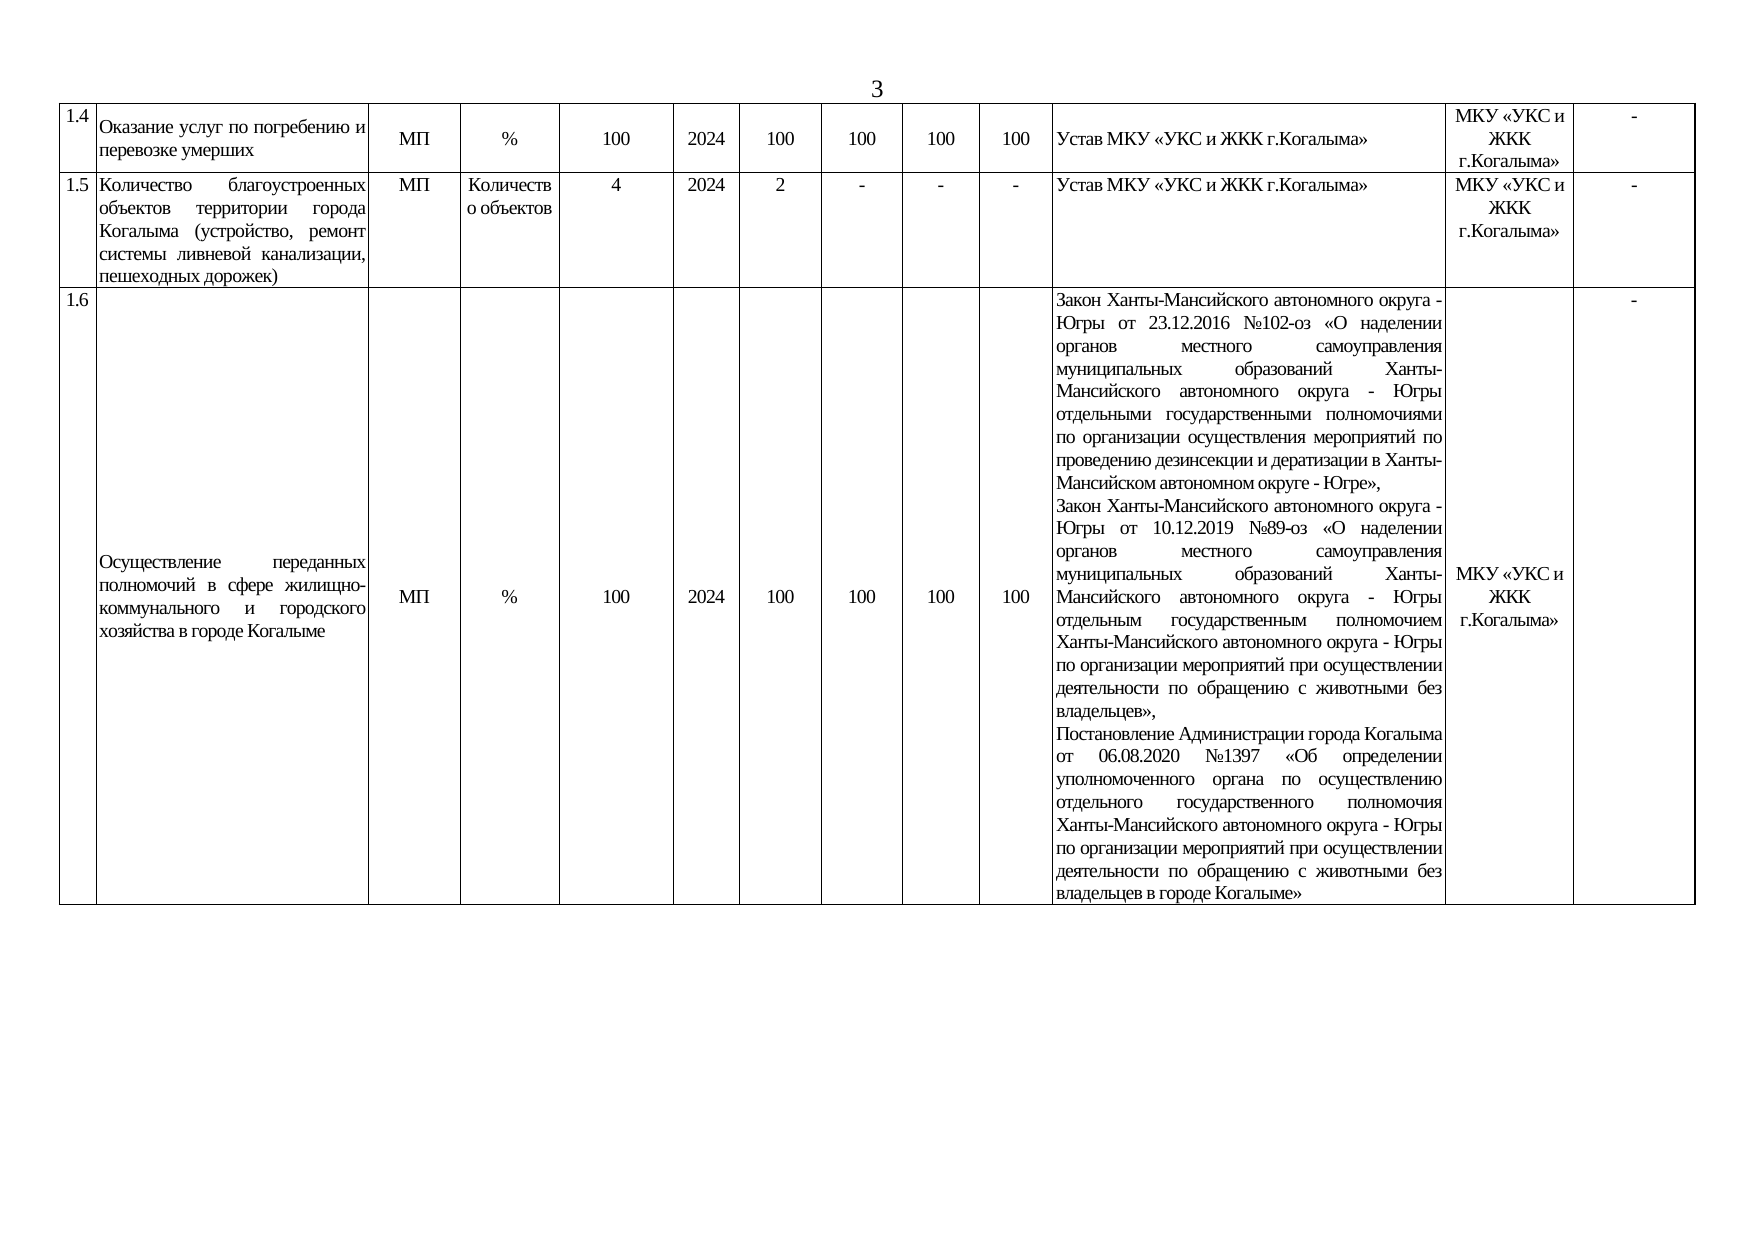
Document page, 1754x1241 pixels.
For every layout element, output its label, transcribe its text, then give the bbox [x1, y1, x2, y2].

table_cell 4 [560, 173, 673, 287]
table_cell Количество объектов [461, 173, 559, 287]
table_cell Оказание услуг по погребению и перевозке умерших [97, 104, 368, 172]
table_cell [1053, 104, 1445, 172]
table_cell 2024 [674, 288, 739, 904]
table_cell 100 [903, 104, 979, 172]
table_cell 100 [560, 104, 673, 172]
table_cell МКУ «УКС и ЖКК г.Когалыма» [1446, 288, 1573, 904]
table_cell 100 [560, 288, 673, 904]
table_cell 1.6 [60, 288, 96, 904]
table_cell 100 [980, 104, 1052, 172]
table_cell Устав МКУ «УКС и ЖКК г.Когалыма» [1053, 173, 1445, 287]
table_cell - [1574, 288, 1694, 904]
table_cell 2024 [674, 104, 739, 172]
table_cell - [903, 173, 979, 287]
table_cell 100 [980, 288, 1052, 904]
table_cell - [980, 173, 1052, 287]
table_cell - [822, 173, 902, 287]
table_cell 100 [822, 288, 902, 904]
table_cell Осуществление переданных полномочий в сфере жилищно-коммунального и городского хозяйства в городе Когалыме [97, 288, 368, 904]
table_cell - [1574, 104, 1694, 172]
table_cell % [461, 104, 559, 172]
table_cell 100 [903, 288, 979, 904]
table_cell 2024 [674, 173, 739, 287]
table_cell 2 [740, 173, 821, 287]
table_cell % [461, 288, 559, 904]
table_cell 100 [822, 104, 902, 172]
table_cell МП [369, 173, 460, 287]
table_cell 1.5 [60, 173, 96, 287]
table_cell - [1574, 173, 1694, 287]
table_cell 100 [740, 104, 821, 172]
table_cell МП [369, 288, 460, 904]
table_cell МП [369, 104, 460, 172]
table_cell 100 [740, 288, 821, 904]
table_cell МКУ «УКС и ЖКК г.Когалыма» [1446, 173, 1573, 287]
table_cell 1.4 [60, 104, 96, 172]
